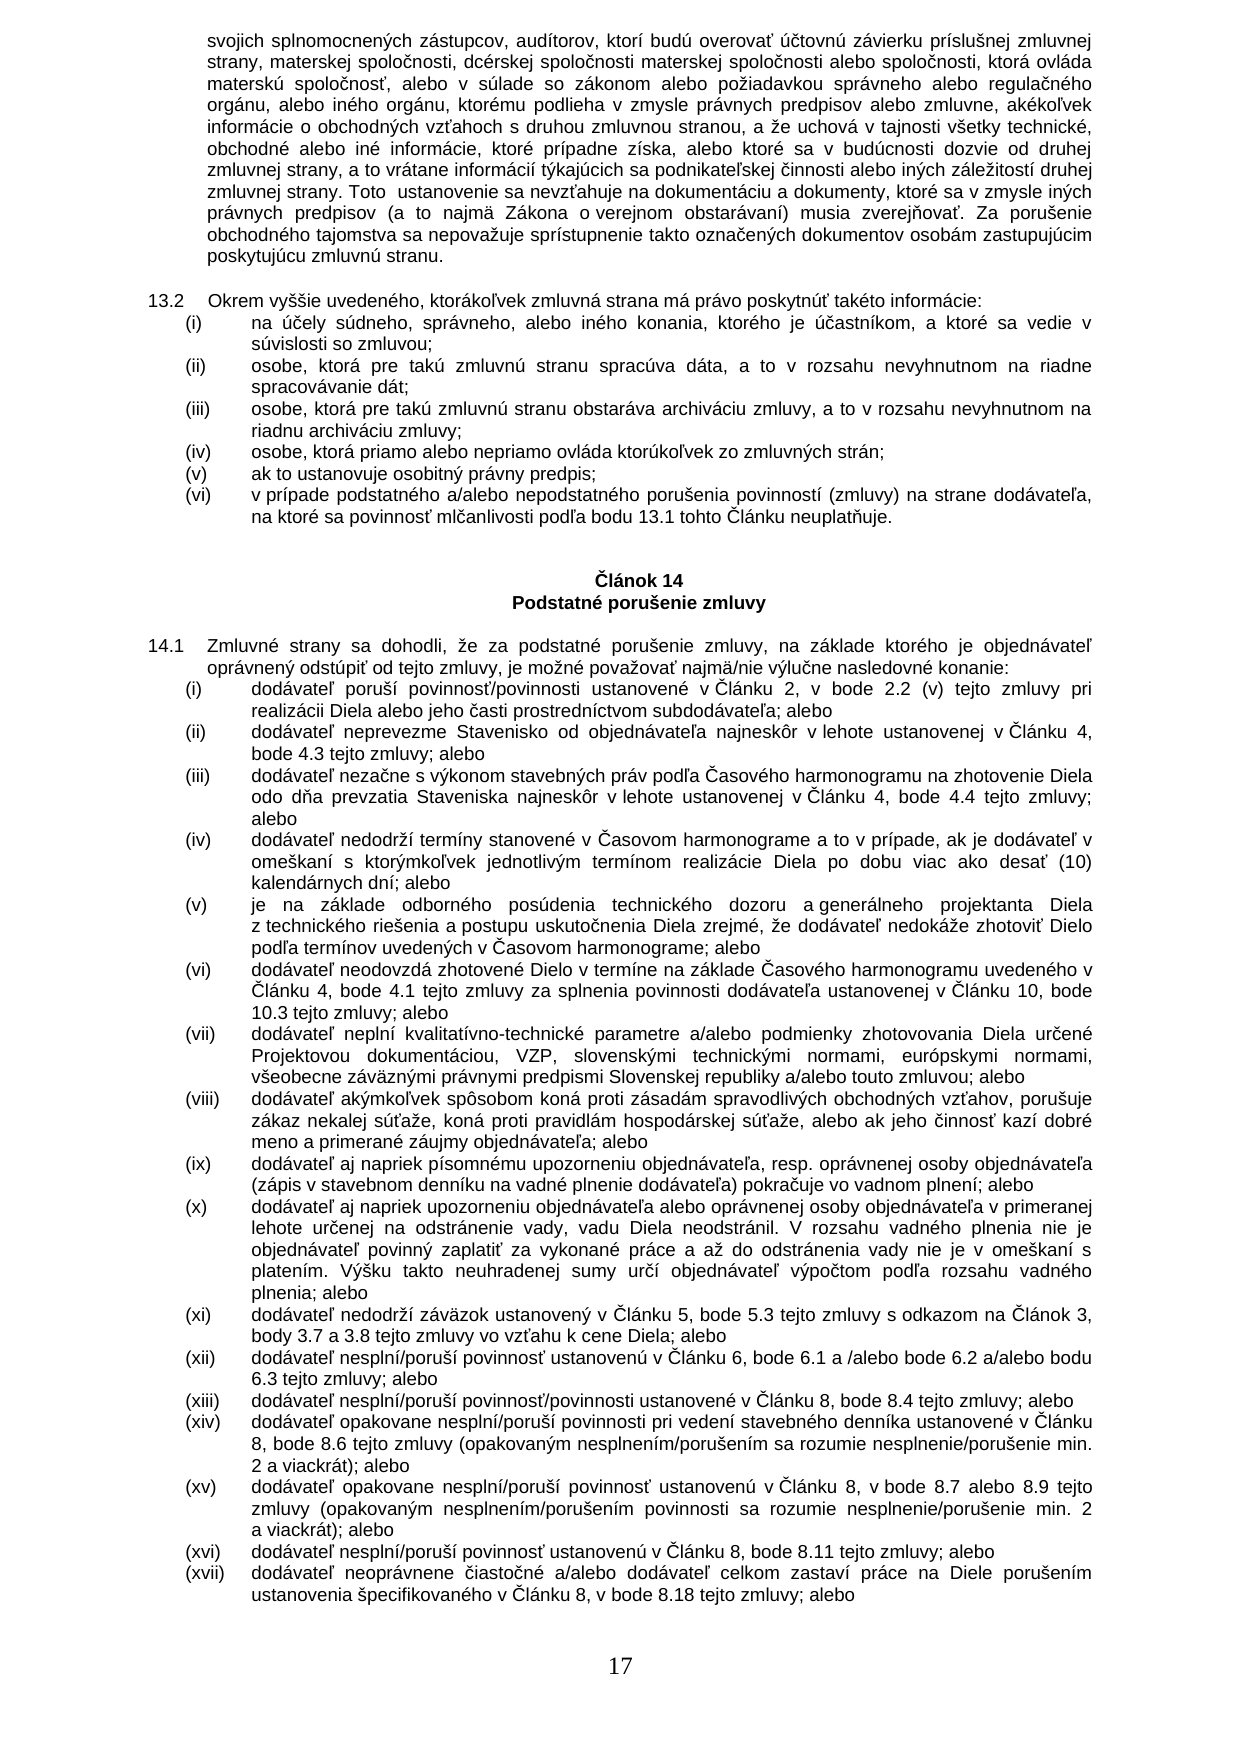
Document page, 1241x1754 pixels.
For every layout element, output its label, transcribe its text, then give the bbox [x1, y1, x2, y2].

list osobe, ktorá pre takú zmluvnú stranu spracúva dáta, a to v rozsahu nevyhnutnom na riadne spracovávanie dát; [185, 355, 1092, 398]
list dodávateľ neprevezme Stavenisko od objednávateľa najneskôr v lehote ustanovenej v Článku 4, bode 4.3 tejto zmluvy; alebo [185, 721, 1092, 764]
list dodávateľ nedodrží termíny stanovené v Časovom harmonograme a to v prípade, ak je dodávateľ v omeškaní s ktorýmkoľvek jednotlivým termínom realizácie Diela po dobu viac ako desať (10) kalendárnych dní; alebo [185, 829, 1092, 894]
list dodávateľ nesplní/poruší povinnosť/povinnosti ustanovené v Článku 8, bode 8.4 tejto zmluvy; alebo [185, 1390, 1092, 1411]
list v prípade podstatného a/alebo nepodstatného porušenia povinností (zmluvy) na strane dodávateľa, na ktoré sa povinnosť mlčanlivosti podľa bodu 13.1 tohto Článku neuplatňuje. [185, 484, 1092, 527]
text Článok 14 [185, 570, 1092, 592]
list Zmluvné strany sa dohodli, že za podstatné porušenie zmluvy, na základe ktorého je objednávateľ oprávnený odstúpiť od tejto zmluvy, je možné považovať najmä/nie výlučne nasledovné konanie: [148, 635, 1092, 678]
list dodávateľ nesplní/poruší povinnosť ustanovenú v Článku 6, bode 6.1 a /alebo bode 6.2 a/alebo bodu 6.3 tejto zmluvy; alebo [185, 1347, 1092, 1390]
list dodávateľ neodovzdá zhotovené Dielo v termíne na základe Časového harmonogramu uvedeného v Článku 4, bode 4.1 tejto zmluvy za splnenia povinnosti dodávateľa ustanovenej v Článku 10, bode 10.3 tejto zmluvy; alebo [185, 958, 1092, 1023]
list ak to ustanovuje osobitný právny predpis; [185, 462, 1092, 484]
list dodávateľ opakovane nesplní/poruší povinnosť ustanovenú v Článku 8, v bode 8.7 alebo 8.9 tejto zmluvy (opakovaným nesplnením/porušením povinnosti sa rozumie nesplnenie/porušenie min. 2 a viackrát); alebo [185, 1476, 1092, 1541]
list Okrem vyššie uvedeného, ktorákoľvek zmluvná strana má právo poskytnúť takéto informácie: [148, 290, 1092, 312]
list dodávateľ aj napriek písomnému upozorneniu objednávateľa, resp. oprávnenej osoby objednávateľa (zápis v stavebnom denníku na vadné plnenie dodávateľa) pokračuje vo vadnom plnení; alebo [185, 1152, 1092, 1196]
list dodávateľ opakovane nesplní/poruší povinnosti pri vedení stavebného denníka ustanovené v Článku 8, bode 8.6 tejto zmluvy (opakovaným nesplnením/porušením sa rozumie nesplnenie/porušenie min. 2 a viackrát); alebo [185, 1411, 1092, 1476]
list dodávateľ akýmkoľvek spôsobom koná proti zásadám spravodlivých obchodných vzťahov, porušuje zákaz nekalej súťaže, koná proti pravidlám hospodárskej súťaže, alebo ak jeho činnosť kazí dobré meno a primerané záujmy objednávateľa; alebo [185, 1088, 1092, 1152]
list na účely súdneho, správneho, alebo iného konania, ktorého je účastníkom, a ktoré sa vedie v súvislosti so zmluvou; [185, 312, 1092, 355]
text Podstatné porušenie zmluvy [185, 592, 1092, 613]
list osobe, ktorá pre takú zmluvnú stranu obstaráva archiváciu zmluvy, a to v rozsahu nevyhnutnom na riadnu archiváciu zmluvy; [185, 398, 1092, 441]
list dodávateľ nezačne s výkonom stavebných práv podľa Časového harmonogramu na zhotovenie Diela odo dňa prevzatia Staveniska najneskôr v lehote ustanovenej v Článku 4, bode 4.4 tejto zmluvy; alebo [185, 764, 1092, 829]
list dodávateľ neplní kvalitatívno-technické parametre a/alebo podmienky zhotovovania Diela určené Projektovou dokumentáciou, VZP, slovenskými technickými normami, európskymi normami, všeobecne záväznými právnymi predpismi Slovenskej republiky a/alebo touto zmluvou; alebo [185, 1023, 1092, 1088]
list dodávateľ nedodrží záväzok ustanovený v Článku 5, bode 5.3 tejto zmluvy s odkazom na Článok 3, body 3.7 a 3.8 tejto zmluvy vo vzťahu k cene Diela; alebo [185, 1303, 1092, 1347]
list dodávateľ neoprávnene čiastočné a/alebo dodávateľ celkom zastaví práce na Diele porušením ustanovenia špecifikovaného v Článku 8, v bode 8.18 tejto zmluvy; alebo [185, 1562, 1092, 1605]
list dodávateľ aj napriek upozorneniu objednávateľa alebo oprávnenej osoby objednávateľa v primeranej lehote určenej na odstránenie vady, vadu Diela neodstránil. V rozsahu vadného plnenia nie je objednávateľ povinný zaplatiť za vykonané práce a až do odstránenia vady nie je v omeškaní s platením. Výšku takto neuhradenej sumy určí objednávateľ výpočtom podľa rozsahu vadného plnenia; alebo [185, 1196, 1092, 1303]
list dodávateľ poruší povinnosť/povinnosti ustanovené v Článku 2, v bode 2.2 (v) tejto zmluvy pri realizácii Diela alebo jeho časti prostredníctvom subdodávateľa; alebo [185, 678, 1092, 721]
list je na základe odborného posúdenia technického dozoru a generálneho projektanta Diela z technického riešenia a postupu uskutočnenia Diela zrejmé, že dodávateľ nedokáže zhotoviť Dielo podľa termínov uvedených v Časovom harmonograme; alebo [185, 894, 1092, 958]
list dodávateľ nesplní/poruší povinnosť ustanovenú v Článku 8, bode 8.11 tejto zmluvy; alebo [185, 1541, 1092, 1562]
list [148, 29, 1092, 267]
list osobe, ktorá priamo alebo nepriamo ovláda ktorúkoľvek zo zmluvných strán; [185, 441, 1092, 462]
